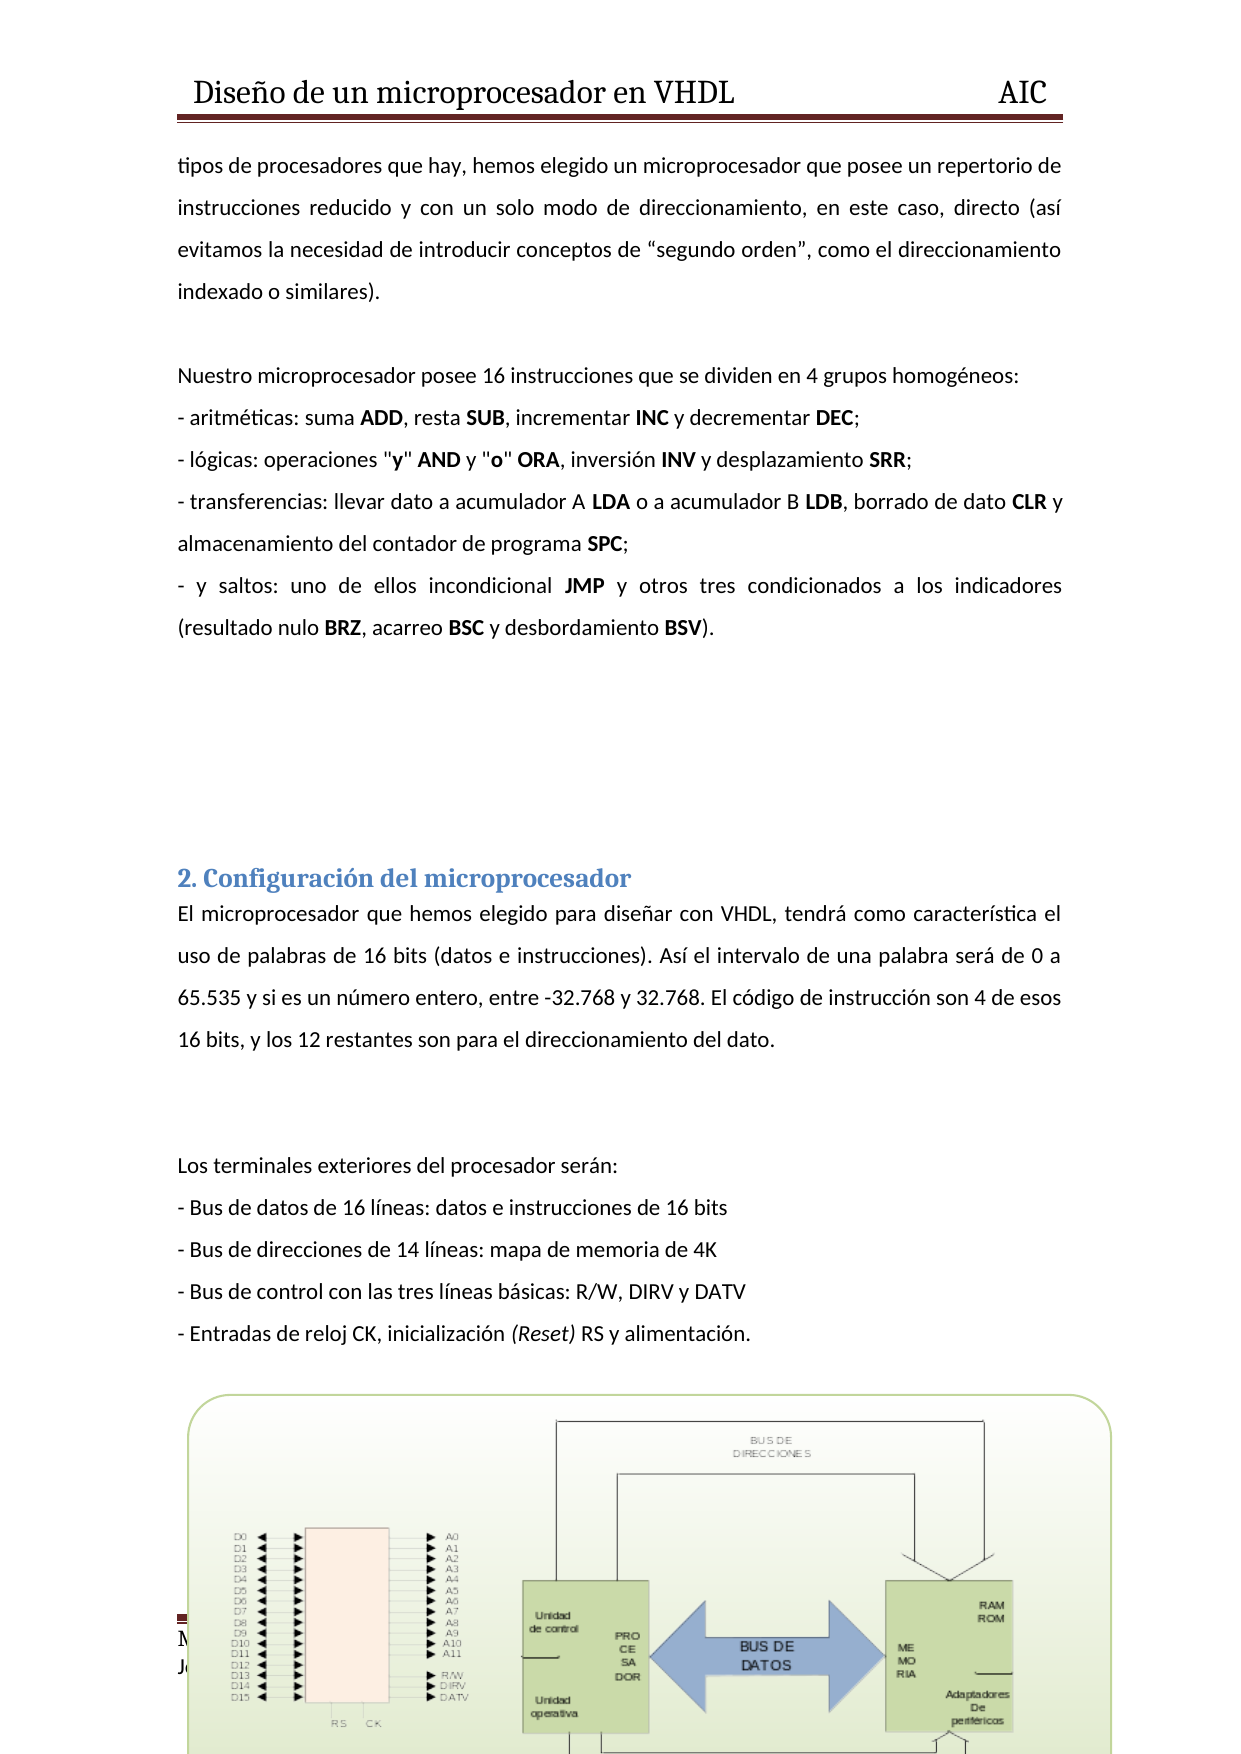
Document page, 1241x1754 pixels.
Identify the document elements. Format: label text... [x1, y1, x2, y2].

text Los terminales exteriores del procesador serán: [177, 1151, 1063, 1179]
text - lógicas: operaciones "y" AND y "o" ORA, inversión INV y desplazamiento SRR; [177, 445, 1063, 473]
text El microprocesador que hemos elegido para diseñar con VHDL, tendrá como característica el uso de palabras de 16 bits (datos e instrucciones). Así el intervalo de una palabra será de 0 a 65.535 y si es un número entero, entre -32.768 y 32.768. El código de instrucción son 4 de esos 16 bits, y los 12 restantes son para el direccionamiento del dato. [177, 899, 1063, 1053]
text - Bus de direcciones de 14 líneas: mapa de memoria de 4K [177, 1235, 1063, 1263]
text - Entradas de reloj CK, inicialización (Reset) RS y alimentación. [177, 1319, 1063, 1347]
text Nuestro microprocesador posee 16 instrucciones que se dividen en 4 grupos homogéneos: [177, 361, 1063, 389]
subtitle 2. Configuración del microprocesador [177, 863, 1063, 894]
text - Bus de control con las tres líneas básicas: R/W, DIRV y DATV [177, 1277, 1063, 1305]
text - transferencias: llevar dato a acumulador A LDA o a acumulador B LDB, borrado de dato CLR y almacenamiento del contador de programa SPC; [177, 487, 1063, 557]
text - aritméticas: suma ADD, resta SUB, incrementar INC y decrementar DEC; [177, 403, 1063, 431]
text - y saltos: uno de ellos incondicional JMP y otros tres condicionados a los indicadores (resultado nulo BRZ, acarreo BSC y desbordamiento BSV). [177, 571, 1063, 641]
text - Bus de datos de 16 líneas: datos e instrucciones de 16 bits [177, 1193, 1063, 1221]
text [177, 152, 1063, 306]
